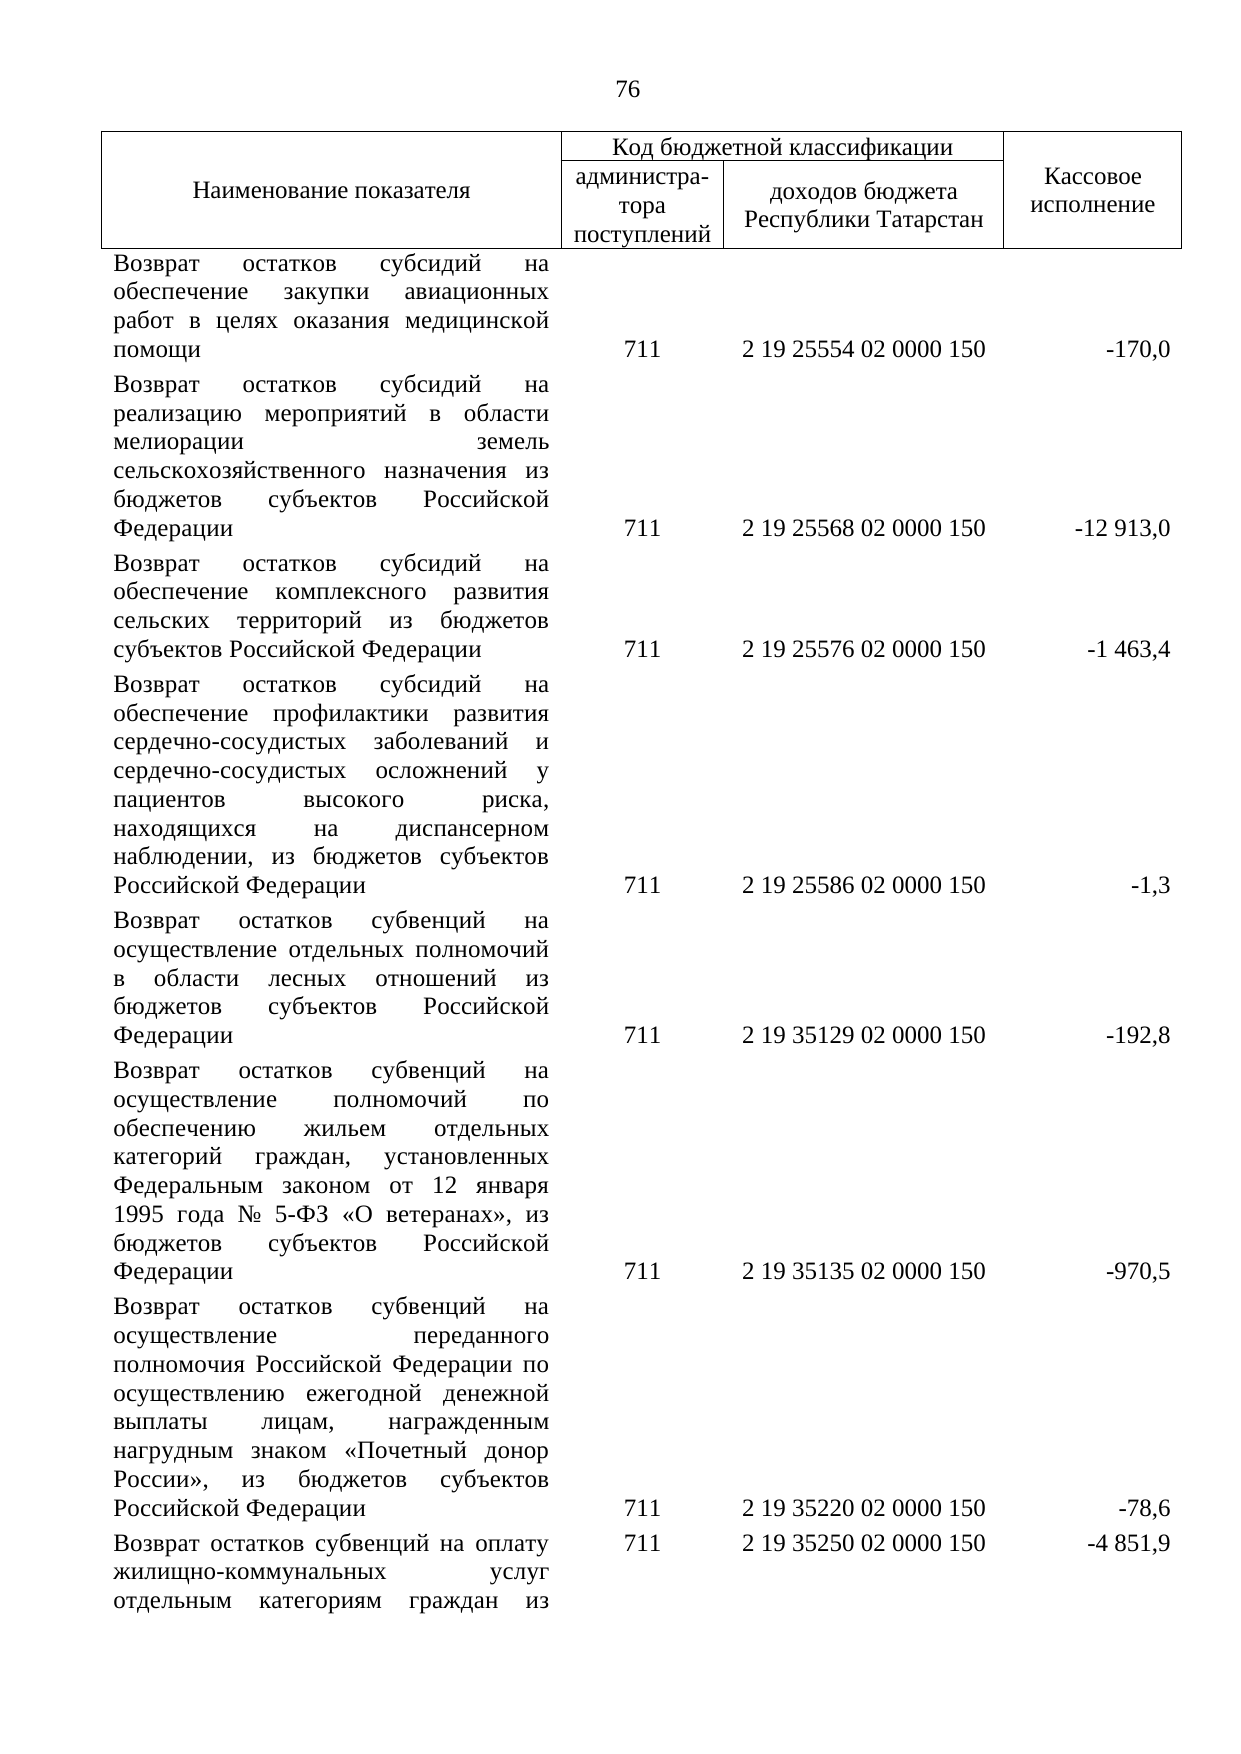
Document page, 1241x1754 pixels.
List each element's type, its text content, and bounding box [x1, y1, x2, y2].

table_cell 711 [561, 249, 723, 369]
table_cell 2 19 35250 02 0000 150 [724, 1528, 1004, 1614]
table_header Наименование показателя [102, 132, 561, 248]
table_header Кассовое исполнение [1004, 132, 1181, 248]
table_cell -78,6 [1004, 1291, 1182, 1528]
table_cell 711 [561, 905, 723, 1055]
table_cell 711 [561, 1055, 723, 1291]
table_cell администра-тора поступлений [562, 161, 723, 248]
table_cell Возврат остатков субвенций на осуществление переданного полномочия Российской Федерации по осуществлению ежегодной денежной выплаты лицам, награжденным нагрудным знаком «Почетный донор России», из бюджетов субъектов Российской Федерации [102, 1291, 561, 1528]
table_cell доходов бюджета Республики Татарстан [724, 161, 1003, 248]
table_cell -4 851,9 [1004, 1528, 1182, 1614]
table_cell 2 19 25568 02 0000 150 [724, 369, 1004, 548]
table_cell 2 19 25576 02 0000 150 [724, 548, 1004, 669]
table_cell -170,0 [1004, 249, 1182, 369]
table_cell 711 [561, 1291, 723, 1528]
table_cell Возврат остатков субсидий на обеспечение комплексного развития сельских территорий из бюджетов субъектов Российской Федерации [102, 548, 561, 669]
table_cell 711 [561, 1528, 723, 1614]
table_cell -1,3 [1004, 669, 1182, 905]
table_cell -970,5 [1004, 1055, 1182, 1291]
table_cell Возврат остатков субсидий на обеспечение закупки авиационных работ в целях оказания медицинской помощи [102, 249, 561, 369]
table_cell 711 [561, 369, 723, 548]
table_cell Возврат остатков субвенций на осуществление отдельных полномочий в области лесных отношений из бюджетов субъектов Российской Федерации [102, 905, 561, 1055]
table_cell -192,8 [1004, 905, 1182, 1055]
table_cell 2 19 35135 02 0000 150 [724, 1055, 1004, 1291]
table_cell Возврат остатков субсидий на обеспечение профилактики развития сердечно-сосудистых заболеваний и сердечно-сосудистых осложнений у пациентов высокого риска, находящихся на диспансерном наблюдении, из бюджетов субъектов Российской Федерации [102, 669, 561, 905]
table_cell 2 19 25586 02 0000 150 [724, 669, 1004, 905]
table_cell 2 19 35220 02 0000 150 [724, 1291, 1004, 1528]
table_header Код бюджетной классификации [562, 132, 1003, 160]
table_cell 711 [561, 548, 723, 669]
table_cell Возврат остатков субвенций на осуществление полномочий по обеспечению жильем отдельных категорий граждан, установленных Федеральным законом от 12 января 1995 года № 5-ФЗ «О ветеранах», из бюджетов субъектов Российской Федерации [102, 1055, 561, 1291]
table_cell -1 463,4 [1004, 548, 1182, 669]
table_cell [102, 1528, 561, 1614]
table_cell -12 913,0 [1004, 369, 1182, 548]
table_cell 2 19 25554 02 0000 150 [724, 249, 1004, 369]
table_cell 2 19 35129 02 0000 150 [724, 905, 1004, 1055]
table_cell Возврат остатков субсидий на реализацию мероприятий в области мелиорации земель сельскохозяйственного назначения из бюджетов субъектов Российской Федерации [102, 369, 561, 548]
table_cell 711 [561, 669, 723, 905]
